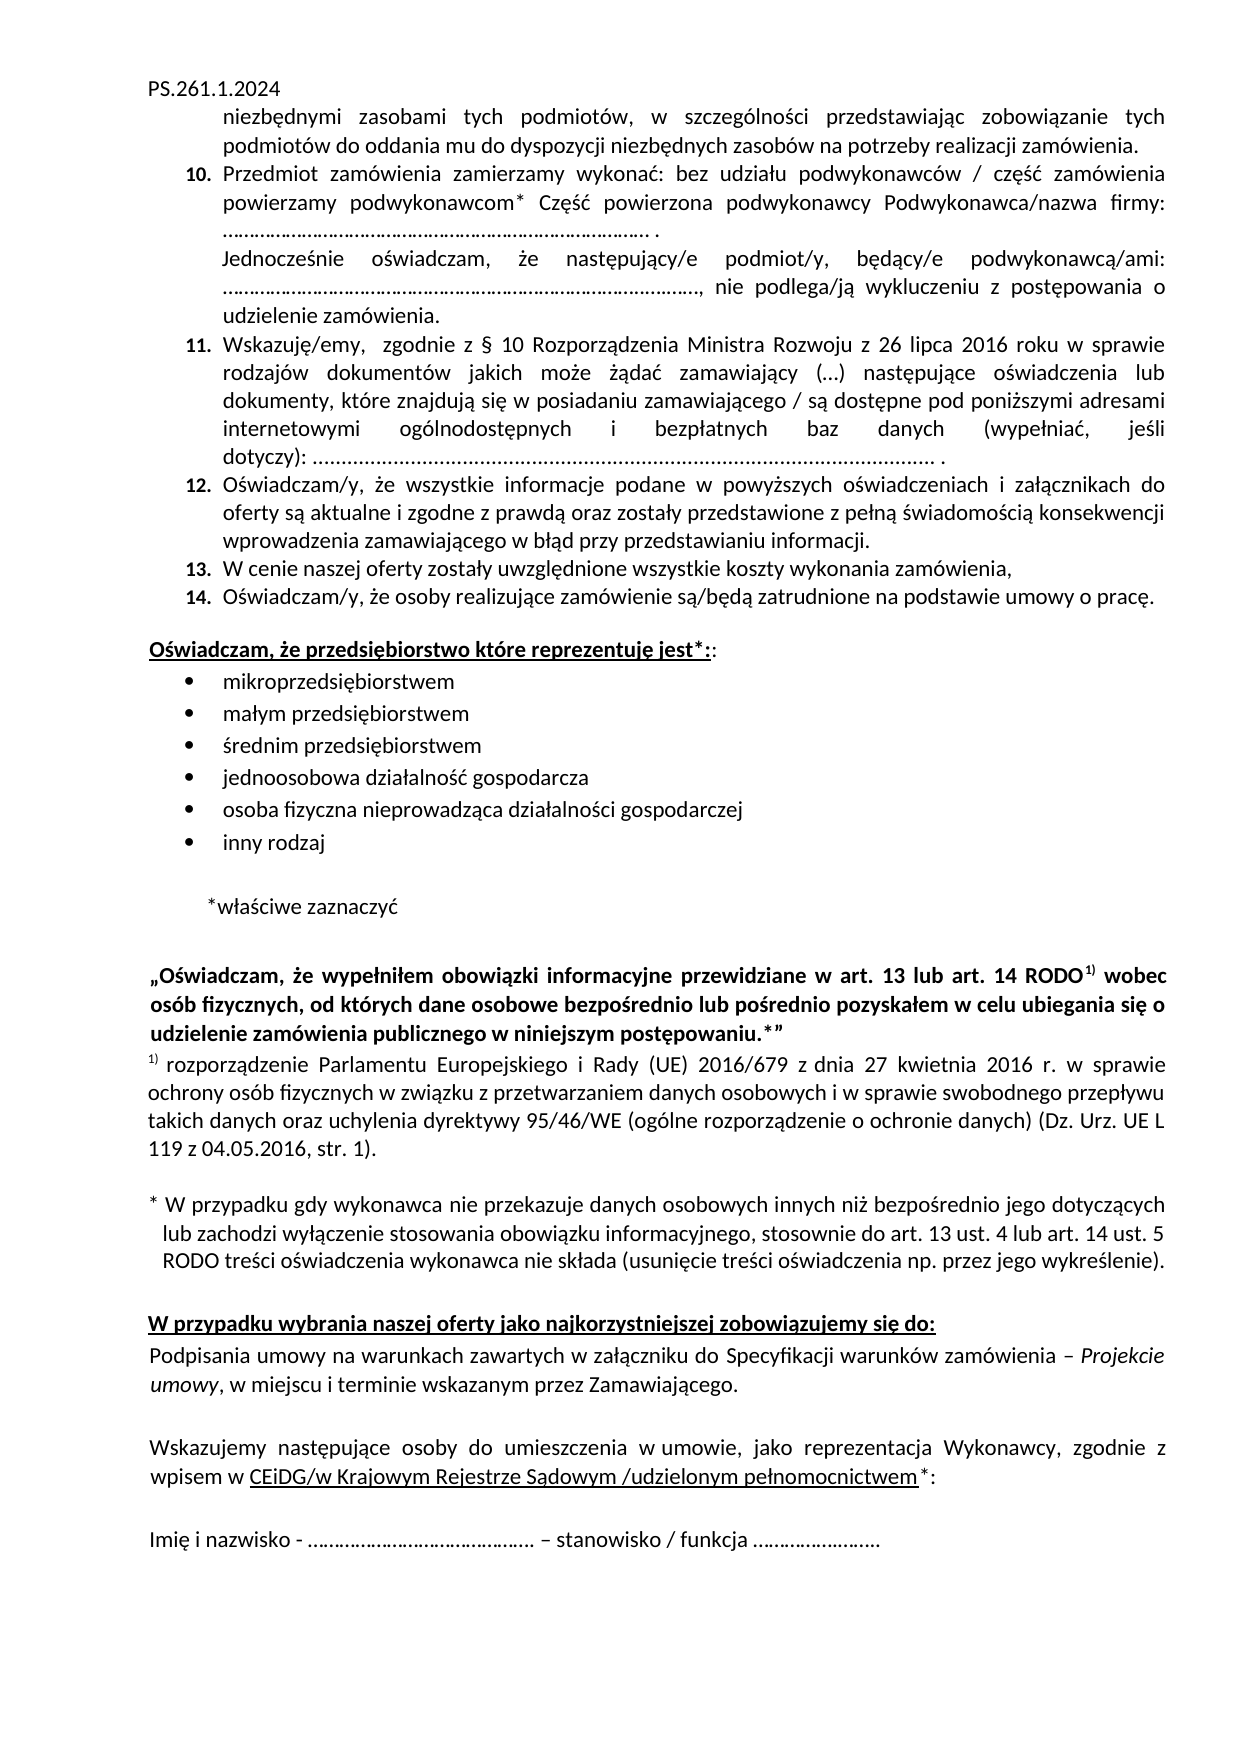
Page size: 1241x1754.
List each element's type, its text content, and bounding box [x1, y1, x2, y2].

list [222, 102, 1167, 159]
list inny rodzaj [185, 828, 1167, 856]
list Jednocześnie oświadczam, że następujący/e podmiot/y, będący/e podwykonawcą/ami: ……………………………………………………………………..….……, nie podlega/ją wykluczeniu z postępowania o udzielenie zamówienia. [222, 244, 1167, 329]
text W przypadku wybrania naszej oferty jako najkorzystniejszej zobowiązujemy się do: [148, 1309, 1167, 1337]
text Oświadczam, że przedsiębiorstwo które reprezentuję jest*:: [149, 635, 1167, 663]
text *właściwe zaznaczyć [206, 892, 1167, 920]
list średnim przedsiębiorstwem [185, 731, 1167, 759]
list Oświadczam/y, że osoby realizujące zamówienie są/będą zatrudnione na podstawie umowy o pracę. [185, 582, 1167, 610]
list W cenie naszej oferty zostały uwzględnione wszystkie koszty wykonania zamówienia, [185, 554, 1167, 582]
text Podpisania umowy na warunkach zawartych w załączniku do Specyfikacji warunków zamówienia – Projekcie umowy, w miejscu i terminie wskazanym przez Zamawiającego. [149, 1342, 1167, 1398]
list mikroprzedsiębiorstwem [185, 667, 1167, 695]
list Oświadczam/y, że wszystkie informacje podane w powyższych oświadczeniach i załącznikach do oferty są aktualne i zgodne z prawdą oraz zostały przedstawione z pełną świadomością konsekwencji wprowadzenia zamawiającego w błąd przy przedstawianiu informacji. [185, 470, 1167, 554]
text „Oświadczam, że wypełniłem obowiązki informacyjne przewidziane w art. 13 lub art. 14 RODO1) wobec osób fizycznych, od których dane osobowe bezpośrednio lub pośrednio pozyskałem w celu ubiegania się o udzielenie zamówienia publicznego w niniejszym postępowaniu.*” [149, 961, 1167, 1047]
text Wskazujemy następujące osoby do umieszczenia w umowie, jako reprezentacja Wykonawcy, zgodnie z wpisem w CEiDG/w Krajowym Rejestrze Sądowym /udzielonym pełnomocnictwem*: [149, 1433, 1167, 1490]
text 1) rozporządzenie Parlamentu Europejskiego i Rady (UE) 2016/679 z dnia 27 kwietnia 2016 r. w sprawie ochrony osób fizycznych w związku z przetwarzaniem danych osobowych i w sprawie swobodnego przepływu takich danych oraz uchylenia dyrektywy 95/46/WE (ogólne rozporządzenie o ochronie danych) (Dz. Urz. UE L 119 z 04.05.2016, str. 1). [148, 1051, 1167, 1163]
list Przedmiot zamówienia zamierzamy wykonać: bez udziału podwykonawców / część zamówienia powierzamy podwykonawcom* Część powierzona podwykonawcy Podwykonawca/nazwa firmy: ……………………………………………………………………… . [185, 159, 1167, 244]
list Wskazuję/emy, zgodnie z § 10 Rozporządzenia Ministra Rozwoju z 26 lipca 2016 roku w sprawie rodzajów dokumentów jakich może żądać zamawiający (…) następujące oświadczenia lub dokumenty, które znajdują się w posiadaniu zamawiającego / są dostępne pod poniższymi adresami internetowymi ogólnodostępnych i bezpłatnych baz danych (wypełniać, jeśli dotyczy): ............................................................................................................ . [185, 330, 1167, 470]
list małym przedsiębiorstwem [185, 699, 1167, 727]
text Imię i nazwisko - ……………………………………. – stanowisko / funkcja …………….…….. [149, 1525, 1167, 1553]
list jednoosobowa działalność gospodarcza [185, 763, 1167, 791]
text * W przypadku gdy wykonawca nie przekazuje danych osobowych innych niż bezpośrednio jego dotyczących lub zachodzi wyłączenie stosowania obowiązku informacyjnego, stosownie do art. 13 ust. 4 lub art. 14 ust. 5 RODO treści oświadczenia wykonawca nie składa (usunięcie treści oświadczenia np. przez jego wykreślenie). [148, 1191, 1167, 1275]
list osoba fizyczna nieprowadząca działalności gospodarczej [185, 796, 1167, 823]
